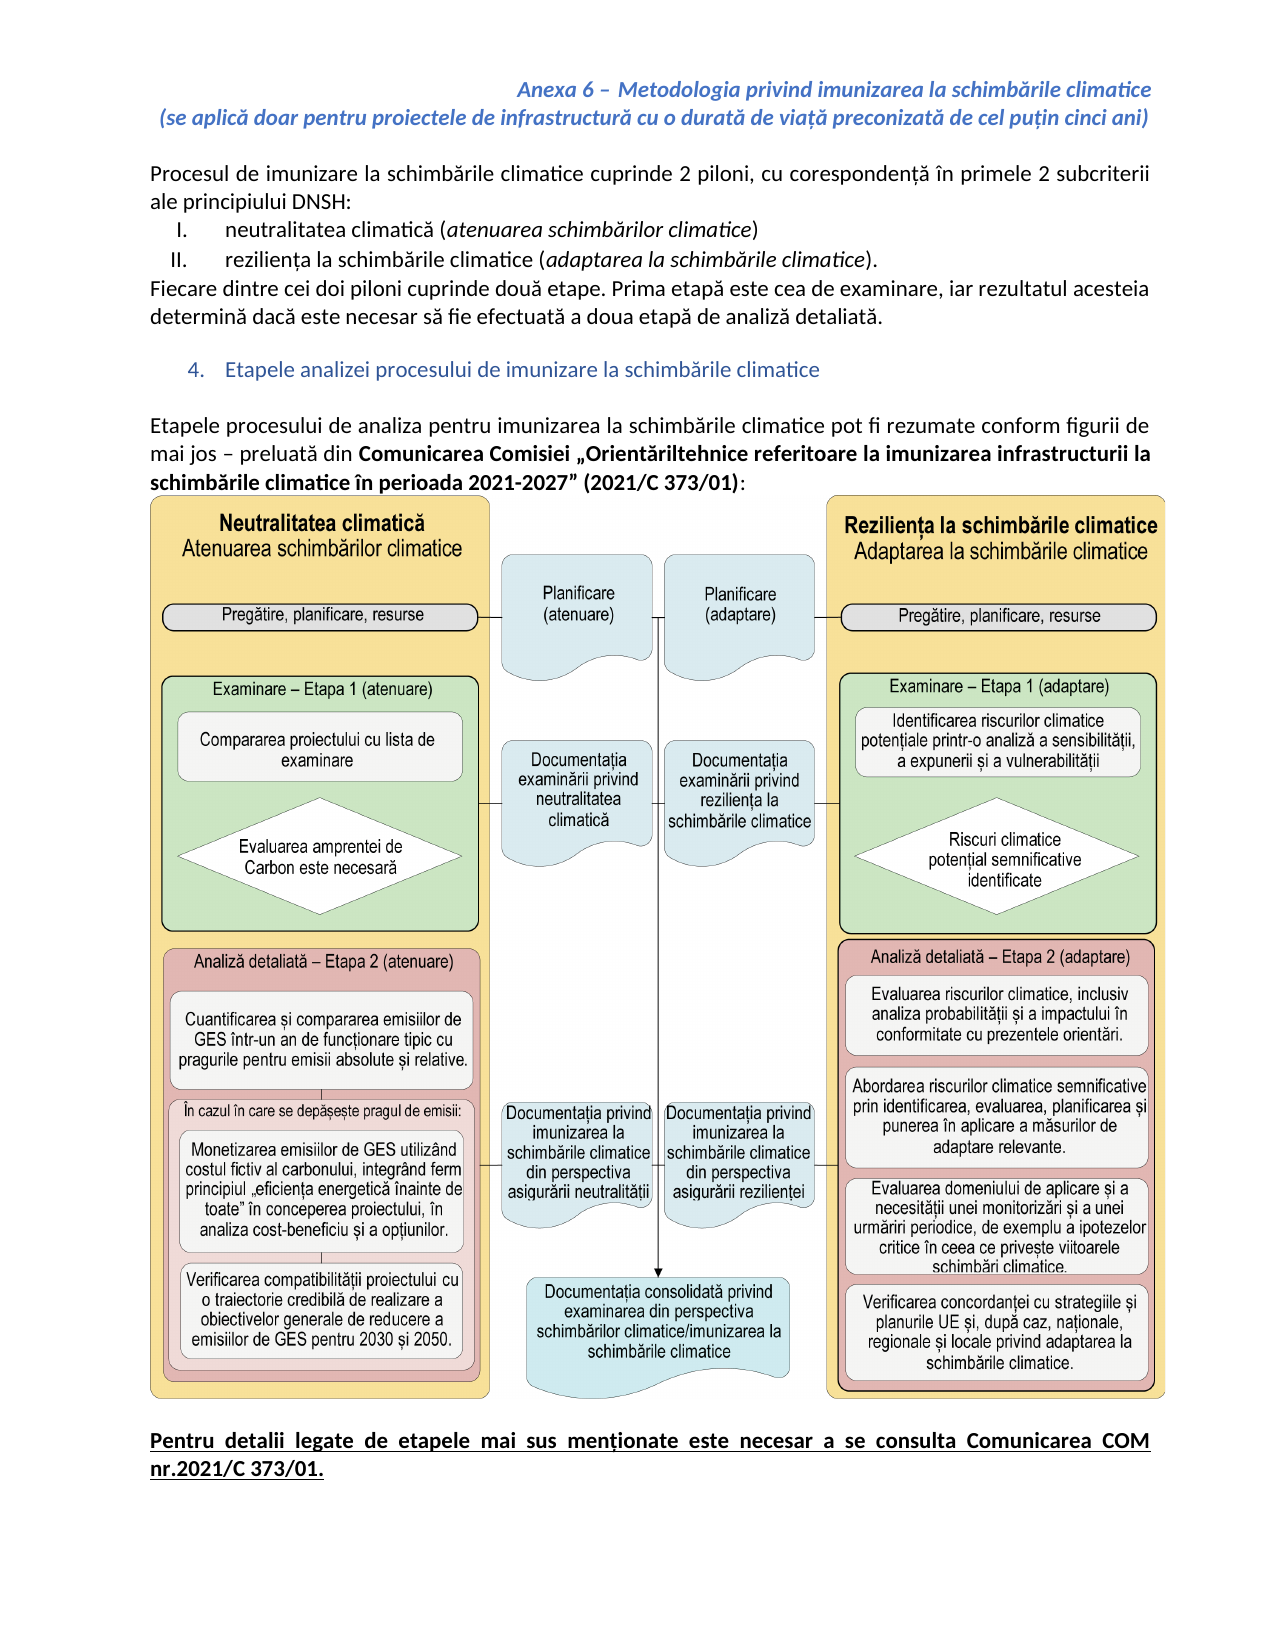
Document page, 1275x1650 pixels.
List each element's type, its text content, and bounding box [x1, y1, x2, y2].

list neutralitatea climatică (atenuarea schimbărilor climatice) [187, 215, 1152, 243]
picture [150, 495, 1166, 1399]
text Procesul de imunizare la schimbările climatice cuprinde 2 piloni, cu corespondență în primele 2 subcriterii ale principiului DNSH: [150, 159, 1152, 215]
text Pentru detalii legate de etapele mai sus menționate este necesar a se consulta Comunicarea COM nr.2021/C 373/01. [150, 1427, 1152, 1483]
text Fiecare dintre cei doi piloni cuprinde două etape. Prima etapă este cea de examinare, iar rezultatul acesteia determină dacă este necesar să fie efectuată a doua etapă de analiză detaliată. [150, 274, 1152, 331]
subtitle Etapele analizei procesului de imunizare la schimbările climatice [187, 356, 1152, 383]
list reziliența la schimbările climatice (adaptarea la schimbările climatice). [187, 245, 1152, 273]
text Etapele procesului de analiza pentru imunizarea la schimbările climatice pot fi rezumate conform figurii de mai jos – preluată din Comunicarea Comisiei „Orientăriltehnice referitoare la imunizarea infrastructurii la schimbările climatice în perioada 2021-2027” (2021/C 373/01): [150, 412, 1152, 495]
